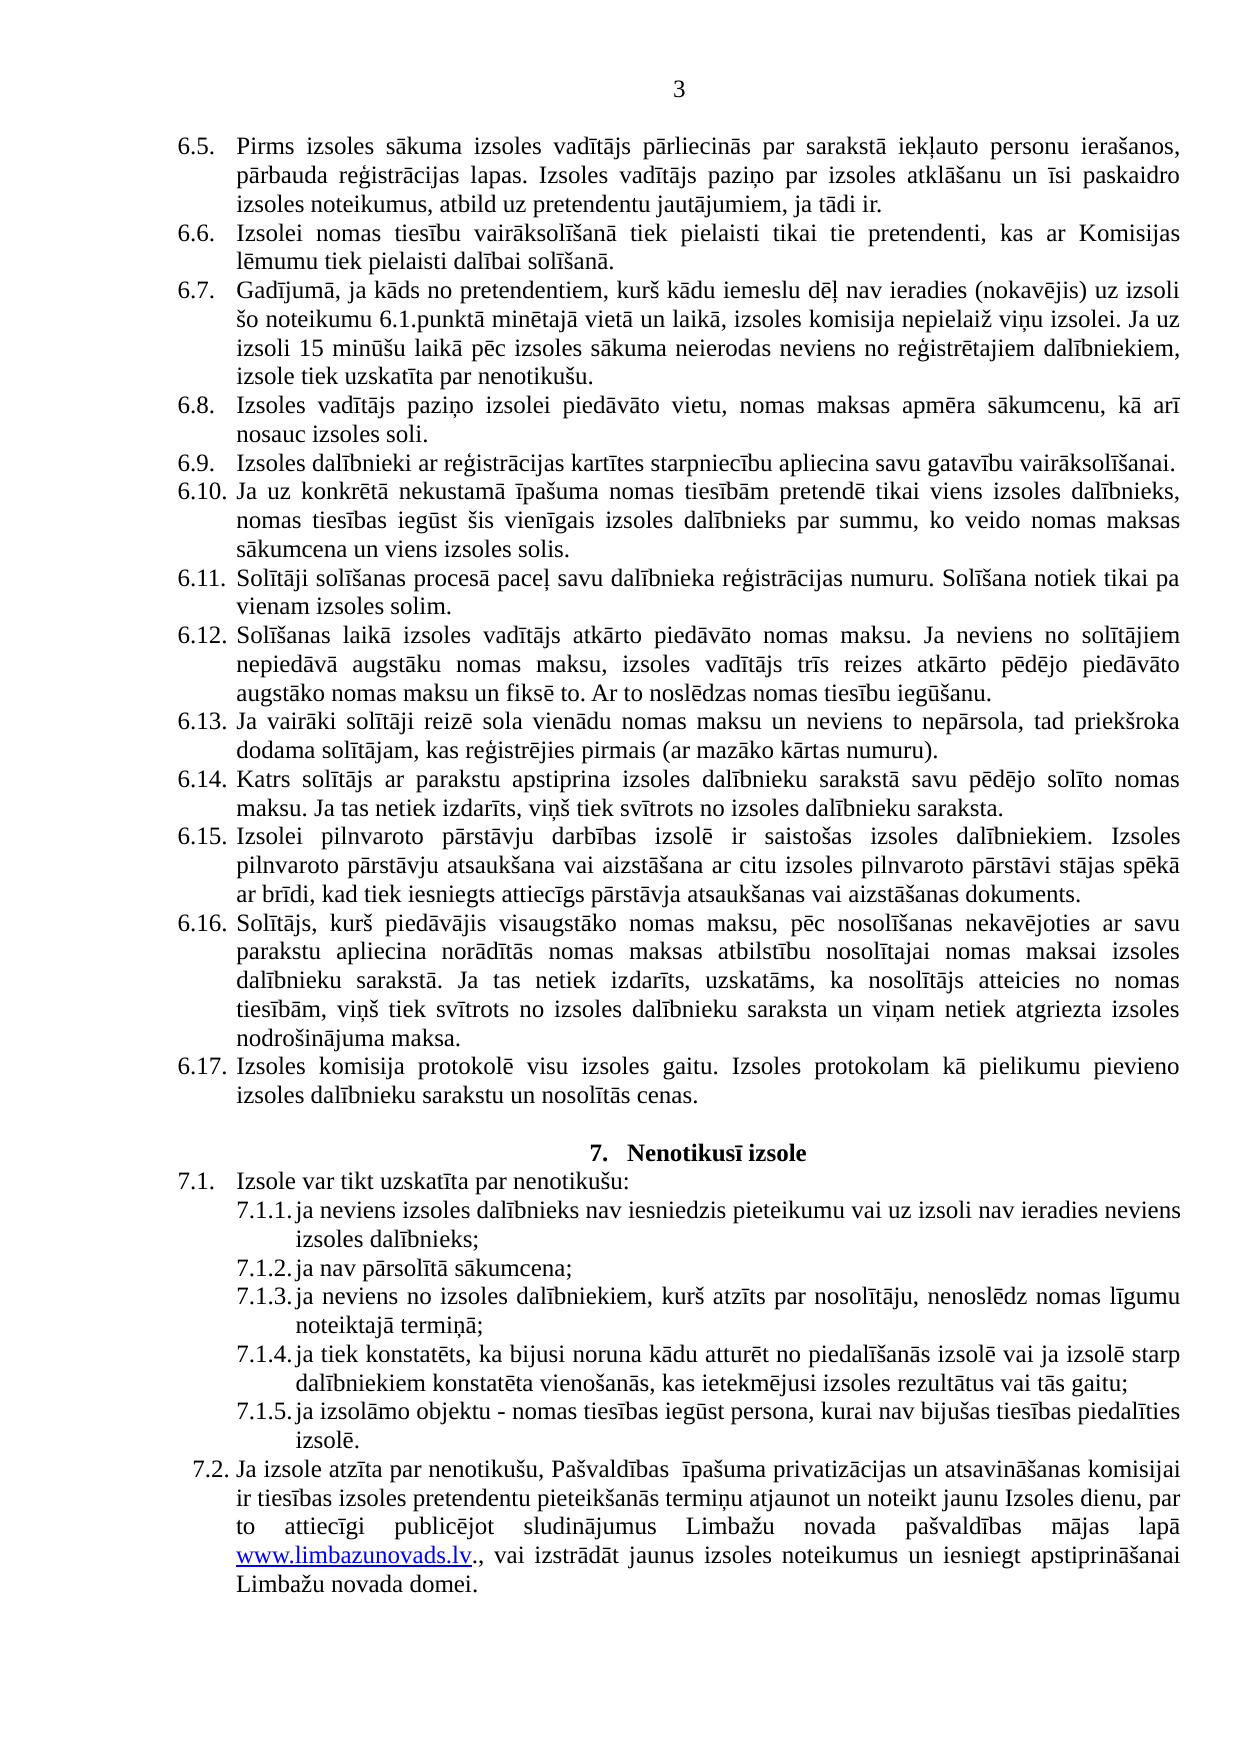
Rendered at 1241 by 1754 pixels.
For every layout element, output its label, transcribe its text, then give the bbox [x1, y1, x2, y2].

list Izsolei nomas tiesību vairāksolīšanā tiek pielaisti tikai tie pretendenti, kas ar Komisijas lēmumu tiek pielaisti dalībai solīšanā. [177, 218, 1181, 275]
list Izsoles komisija protokolē visu izsoles gaitu. Izsoles protokolam kā pielikumu pievieno izsoles dalībnieku sarakstu un nosolītās cenas. [177, 1051, 1181, 1109]
list Izsoles dalībnieki ar reģistrācijas kartītes starpniecību apliecina savu gatavību vairāksolīšanai. [177, 448, 1181, 476]
list Pirms izsoles sākuma izsoles vadītājs pārliecinās par sarakstā iekļauto personu ierašanos, pārbauda reģistrācijas lapas. Izsoles vadītājs paziņo par izsoles atklāšanu un īsi paskaidro izsoles noteikumus, atbild uz pretendentu jautājumiem, ja tādi ir. [177, 131, 1181, 218]
list ja neviens izsoles dalībnieks nav iesniedzis pieteikumu vai uz izsoli nav ieradies neviens izsoles dalībnieks; [236, 1195, 1181, 1253]
list Solīšanas laikā izsoles vadītājs atkārto piedāvāto nomas maksu. Ja neviens no solītājiem nepiedāvā augstāku nomas maksu, izsoles vadītājs trīs reizes atkārto pēdējo piedāvāto augstāko nomas maksu un fiksē to. Ar to noslēdzas nomas tiesību iegūšanu. [177, 620, 1181, 706]
list Solītājs, kurš piedāvājis visaugstāko nomas maksu, pēc nosolīšanas nekavējoties ar savu parakstu apliecina norādītās nomas maksas atbilstību nosolītajai nomas maksai izsoles dalībnieku sarakstā. Ja tas netiek izdarīts, uzskatāms, ka nosolītājs atteicies no nomas tiesībām, viņš tiek svītrots no izsoles dalībnieku saraksta un viņam netiek atgriezta izsoles nodrošinājuma maksa. [177, 908, 1181, 1051]
list ja tiek konstatēts, ka bijusi noruna kādu atturēt no piedalīšanās izsolē vai ja izsolē starp dalībniekiem konstatēta vienošanās, kas ietekmējusi izsoles rezultātus vai tās gaitu; [236, 1339, 1181, 1396]
list ja nav pārsolītā sākumcena; [236, 1253, 1181, 1281]
list Izsolei pilnvaroto pārstāvju darbības izsolē ir saistošas izsoles dalībniekiem. Izsoles pilnvaroto pārstāvju atsaukšana vai aizstāšana ar citu izsoles pilnvaroto pārstāvi stājas spēkā ar brīdi, kad tiek iesniegts attiecīgs pārstāvja atsaukšanas vai aizstāšanas dokuments. [177, 821, 1181, 908]
list Gadījumā, ja kāds no pretendentiem, kurš kādu iemeslu dēļ nav ieradies (nokavējis) uz izsoli šo noteikumu 6.1.punktā minētajā vietā un laikā, izsoles komisija nepielaiž viņu izsolei. Ja uz izsoli 15 minūšu laikā pēc izsoles sākuma neierodas neviens no reģistrētajiem dalībniekiem, izsole tiek uzskatīta par nenotikušu. [177, 275, 1181, 390]
list Ja izsole atzīta par nenotikušu, Pašvaldības īpašuma privatizācijas un atsavināšanas komisijai ir tiesības izsoles pretendentu pieteikšanās termiņu atjaunot un noteikt jaunu Izsoles dienu, par to attiecīgi publicējot sludinājumus Limbažu novada pašvaldības mājas lapā www.limbazunovads.lv., vai izstrādāt jaunus izsoles noteikumus un iesniegt apstiprināšanai Limbažu novada domei. [192, 1454, 1181, 1598]
list Katrs solītājs ar parakstu apstiprina izsoles dalībnieku sarakstā savu pēdējo solīto nomas maksu. Ja tas netiek izdarīts, viņš tiek svītrots no izsoles dalībnieku saraksta. [177, 764, 1181, 821]
list Solītāji solīšanas procesā paceļ savu dalībnieka reģistrācijas numuru. Solīšana notiek tikai pa vienam izsoles solim. [177, 563, 1181, 620]
list Ja uz konkrētā nekustamā īpašuma nomas tiesībām pretendē tikai viens izsoles dalībnieks, nomas tiesības iegūst šis vienīgais izsoles dalībnieks par summu, ko veido nomas maksas sākumcena un viens izsoles solis. [177, 476, 1181, 563]
list ja izsolāmo objektu - nomas tiesības iegūst persona, kurai nav bijušas tiesības piedalīties izsolē. [236, 1396, 1181, 1454]
list ja neviens no izsoles dalībniekiem, kurš atzīts par nosolītāju, nenoslēdz nomas līgumu noteiktajā termiņā; [236, 1281, 1181, 1339]
list Nenotikusī izsole [215, 1138, 1181, 1166]
list Izsole var tikt uzskatīta par nenotikušu: [177, 1166, 1181, 1195]
list Izsoles vadītājs paziņo izsolei piedāvāto vietu, nomas maksas apmēra sākumcenu, kā arī nosauc izsoles soli. [177, 390, 1181, 448]
list Ja vairāki solītāji reizē sola vienādu nomas maksu un neviens to nepārsola, tad priekšroka dodama solītājam, kas reģistrējies pirmais (ar mazāko kārtas numuru). [177, 706, 1181, 764]
